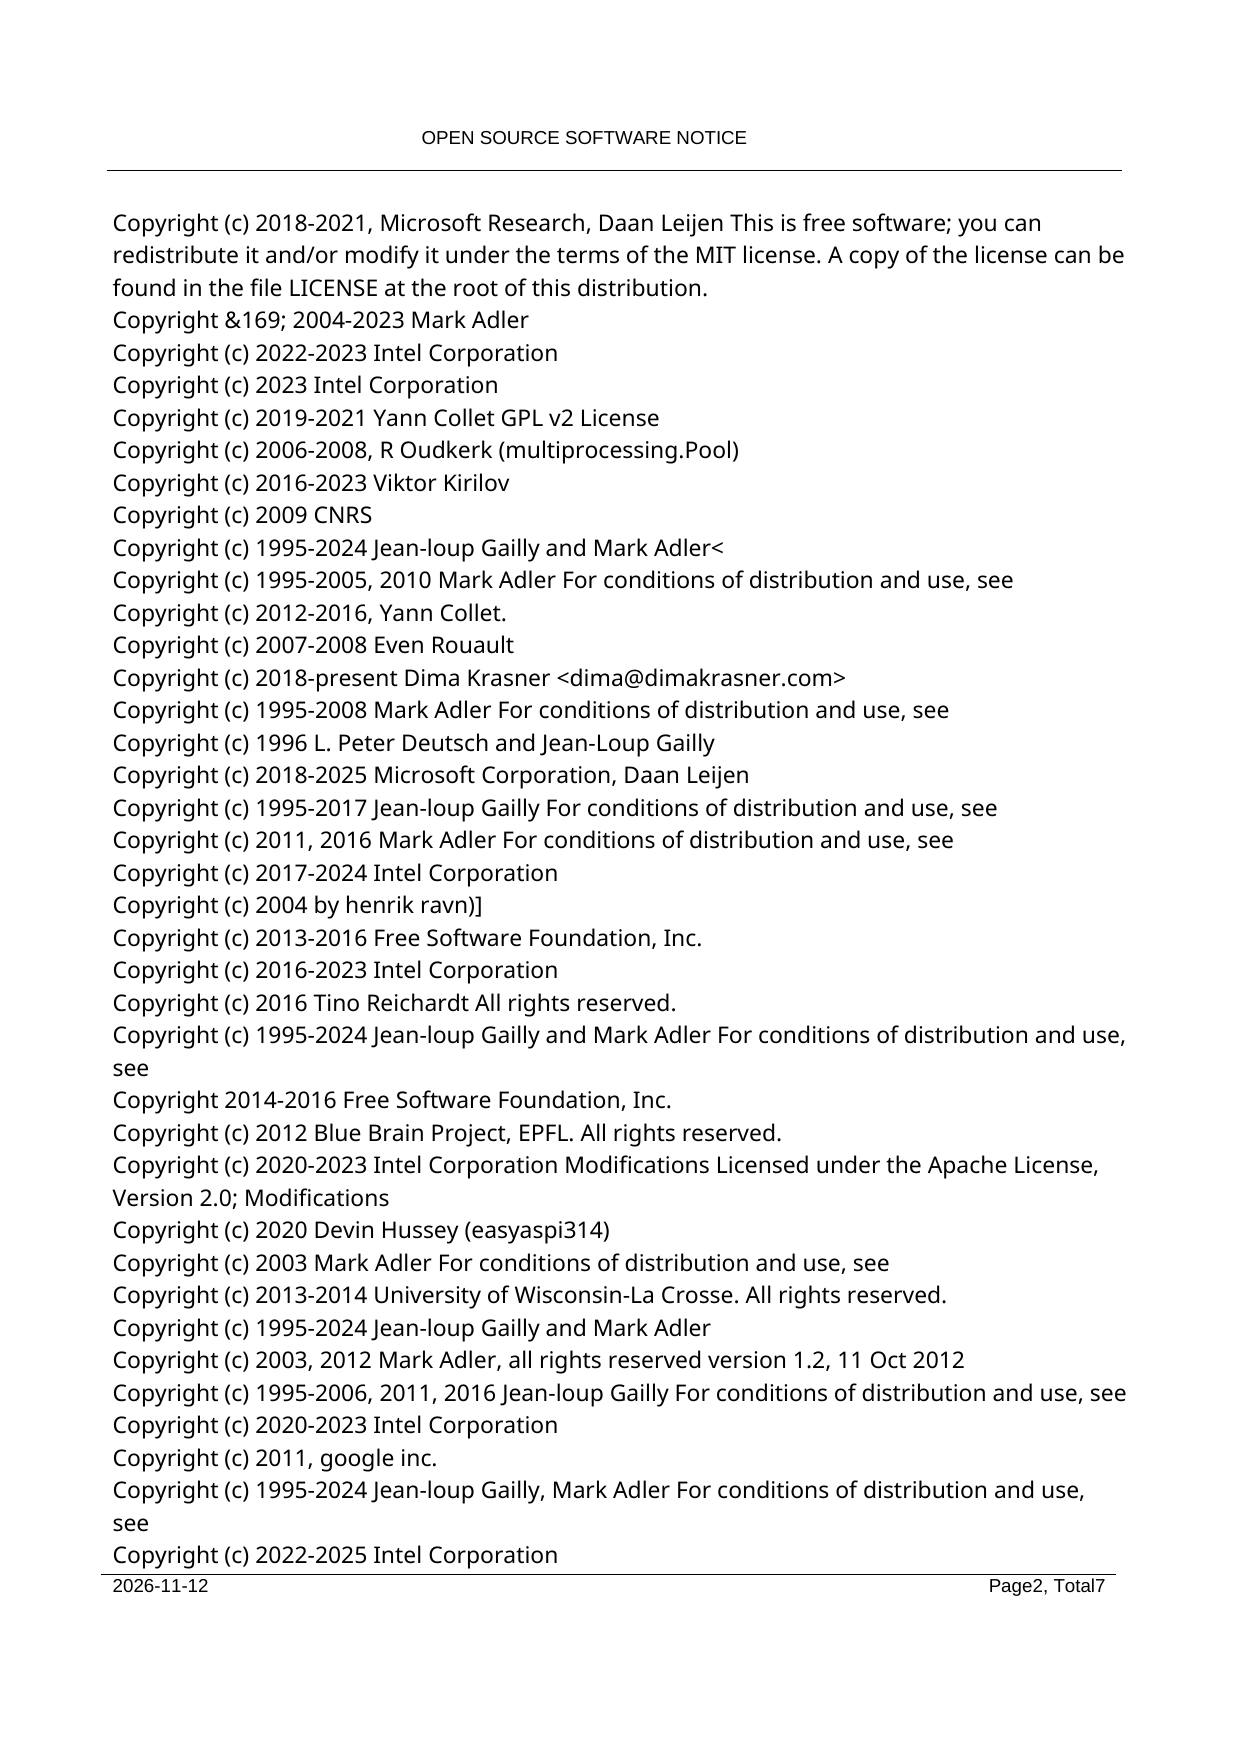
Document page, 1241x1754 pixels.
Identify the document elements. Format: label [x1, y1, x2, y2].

text [112, 206, 1128, 1571]
